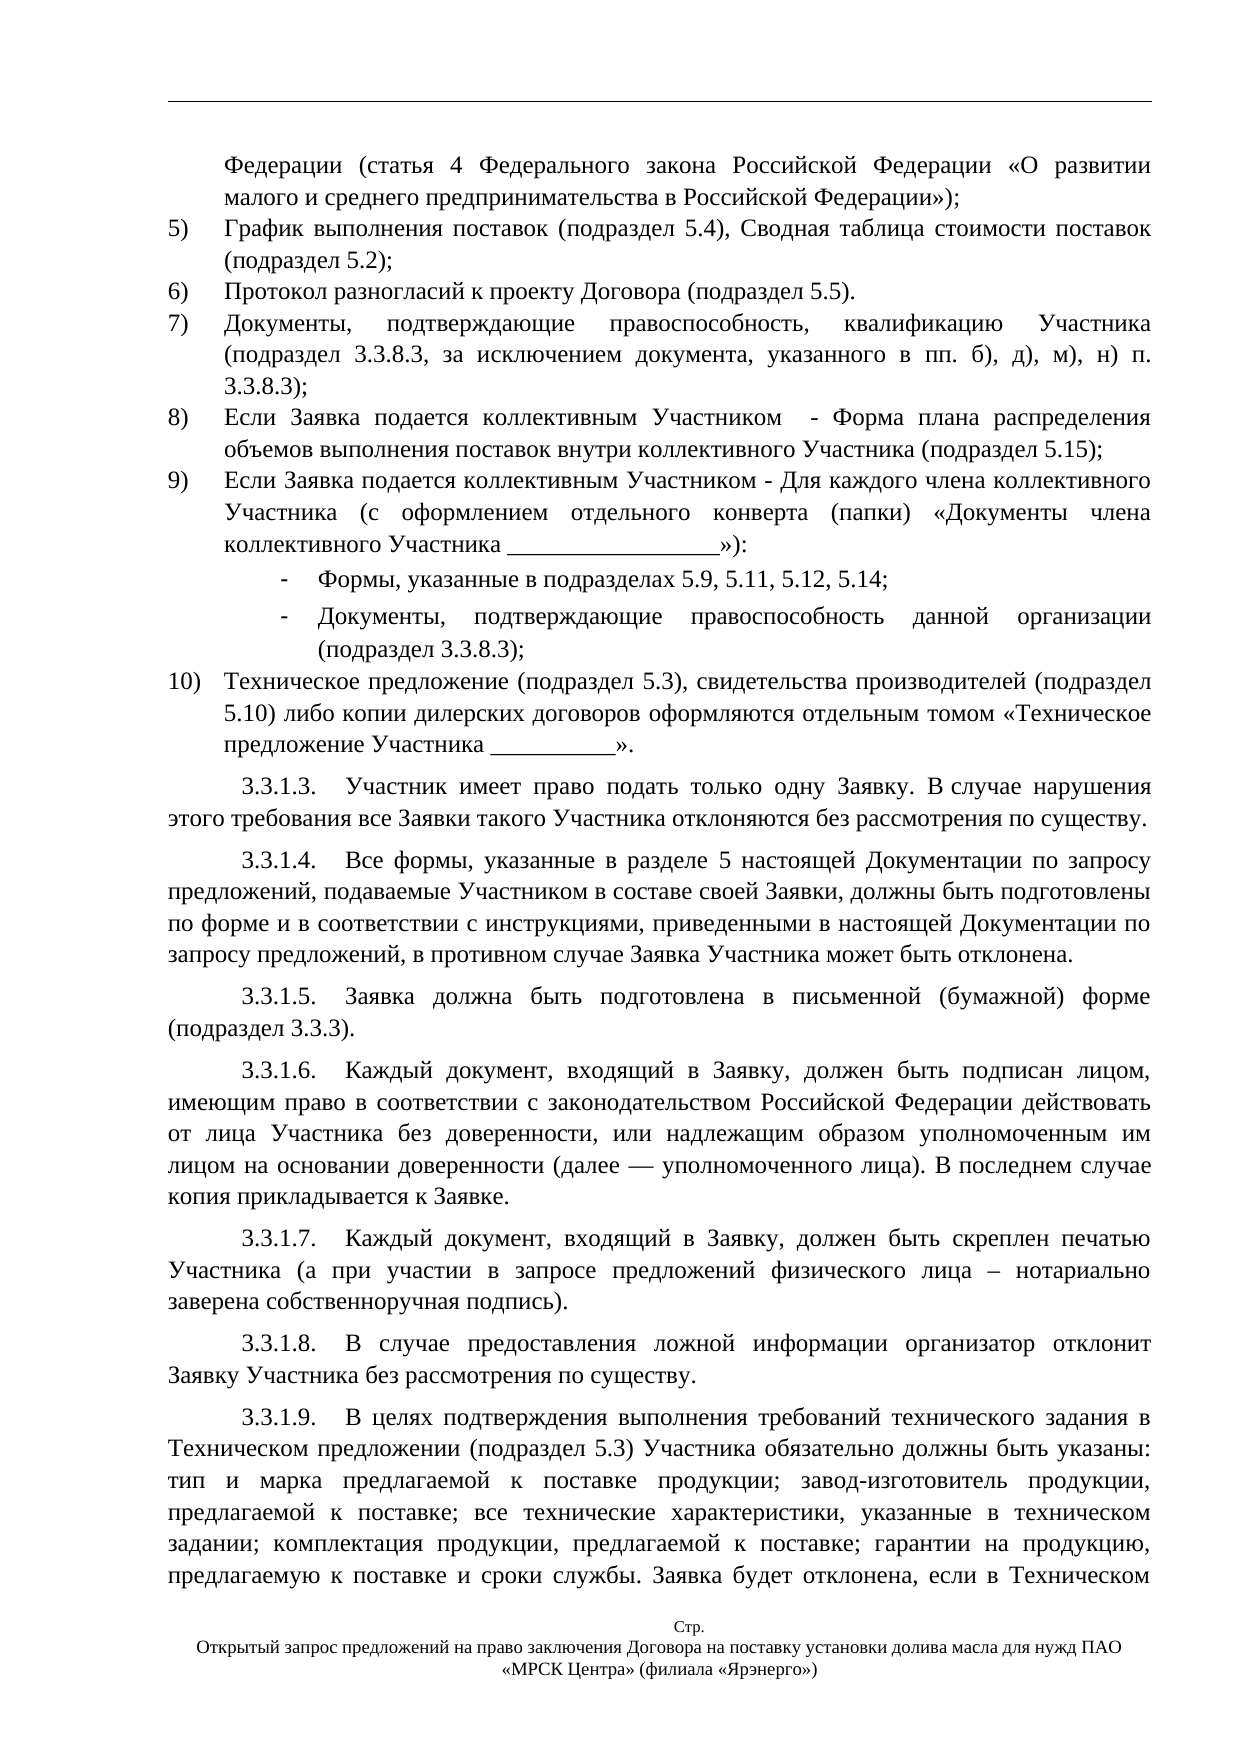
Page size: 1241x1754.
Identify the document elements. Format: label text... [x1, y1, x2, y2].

list Формы, указанные в подразделах 5.9, 5.11, 5.12, 5.14; [280, 560, 1152, 594]
list Каждый документ, входящий в Заявку, должен быть скреплен печатью Участника (а при участии в запросе предложений физического лица – нотариально заверена собственноручная подпись). [168, 1223, 1152, 1315]
list В случае предоставления ложной информации организатор отклонит Заявку Участника без рассмотрения по существу. [168, 1328, 1152, 1389]
list Если Заявка подается коллективным Участником - Для каждого члена коллективного Участника (с оформлением отдельного конверта (папки) «Документы члена коллективного Участника _________________»): [168, 466, 1152, 557]
list Техническое предложение (подраздел 5.3), свидетельства производителей (подраздел 5.10) либо копии дилерских договоров оформляются отдельным томом «Техническое предложение Участника __________». [168, 666, 1152, 758]
list Участник имеет право подать только одну Заявку. В случае нарушения этого требования все Заявки такого Участника отклоняются без рассмотрения по существу. [168, 771, 1152, 832]
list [168, 1402, 1152, 1588]
list График выполнения поставок (подраздел 5.4), Сводная таблица стоимости поставок (подраздел 5.2); [168, 213, 1152, 273]
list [168, 150, 1152, 210]
list Заявка должна быть подготовлена в письменной (бумажной) форме (подраздел 3.3.3). [168, 981, 1152, 1042]
list Протокол разногласий к проекту Договора (подраздел 5.5). [168, 276, 1152, 305]
list Все формы, указанные в разделе 5 настоящей Документации по запросу предложений, подаваемые Участником в составе своей Заявки, должны быть подготовлены по форме и в соответствии с инструкциями, приведенными в настоящей Документации по запросу предложений, в противном случае Заявка Участника может быть отклонена. [168, 845, 1152, 968]
list Если Заявка подается коллективным Участником - Форма плана распределения объемов выполнения поставок внутри коллективного Участника (подраздел 5.15); [168, 402, 1152, 463]
list Документы, подтверждающие правоспособность, квалификацию Участника (подраздел 3.3.8.3, за исключением документа, указанного в пп. б), д), м), н) п. 3.3.8.3); [168, 308, 1152, 400]
list Каждый документ, входящий в Заявку, должен быть подписан лицом, имеющим право в соответствии с законодательством Российской Федерации действовать от лица Участника без доверенности, или надлежащим образом уполномоченным им лицом на основании доверенности (далее — уполномоченного лица). В последнем случае копия прикладывается к Заявке. [168, 1055, 1152, 1210]
list Документы, подтверждающие правоспособность данной организации (подраздел 3.3.8.3); [280, 598, 1152, 663]
